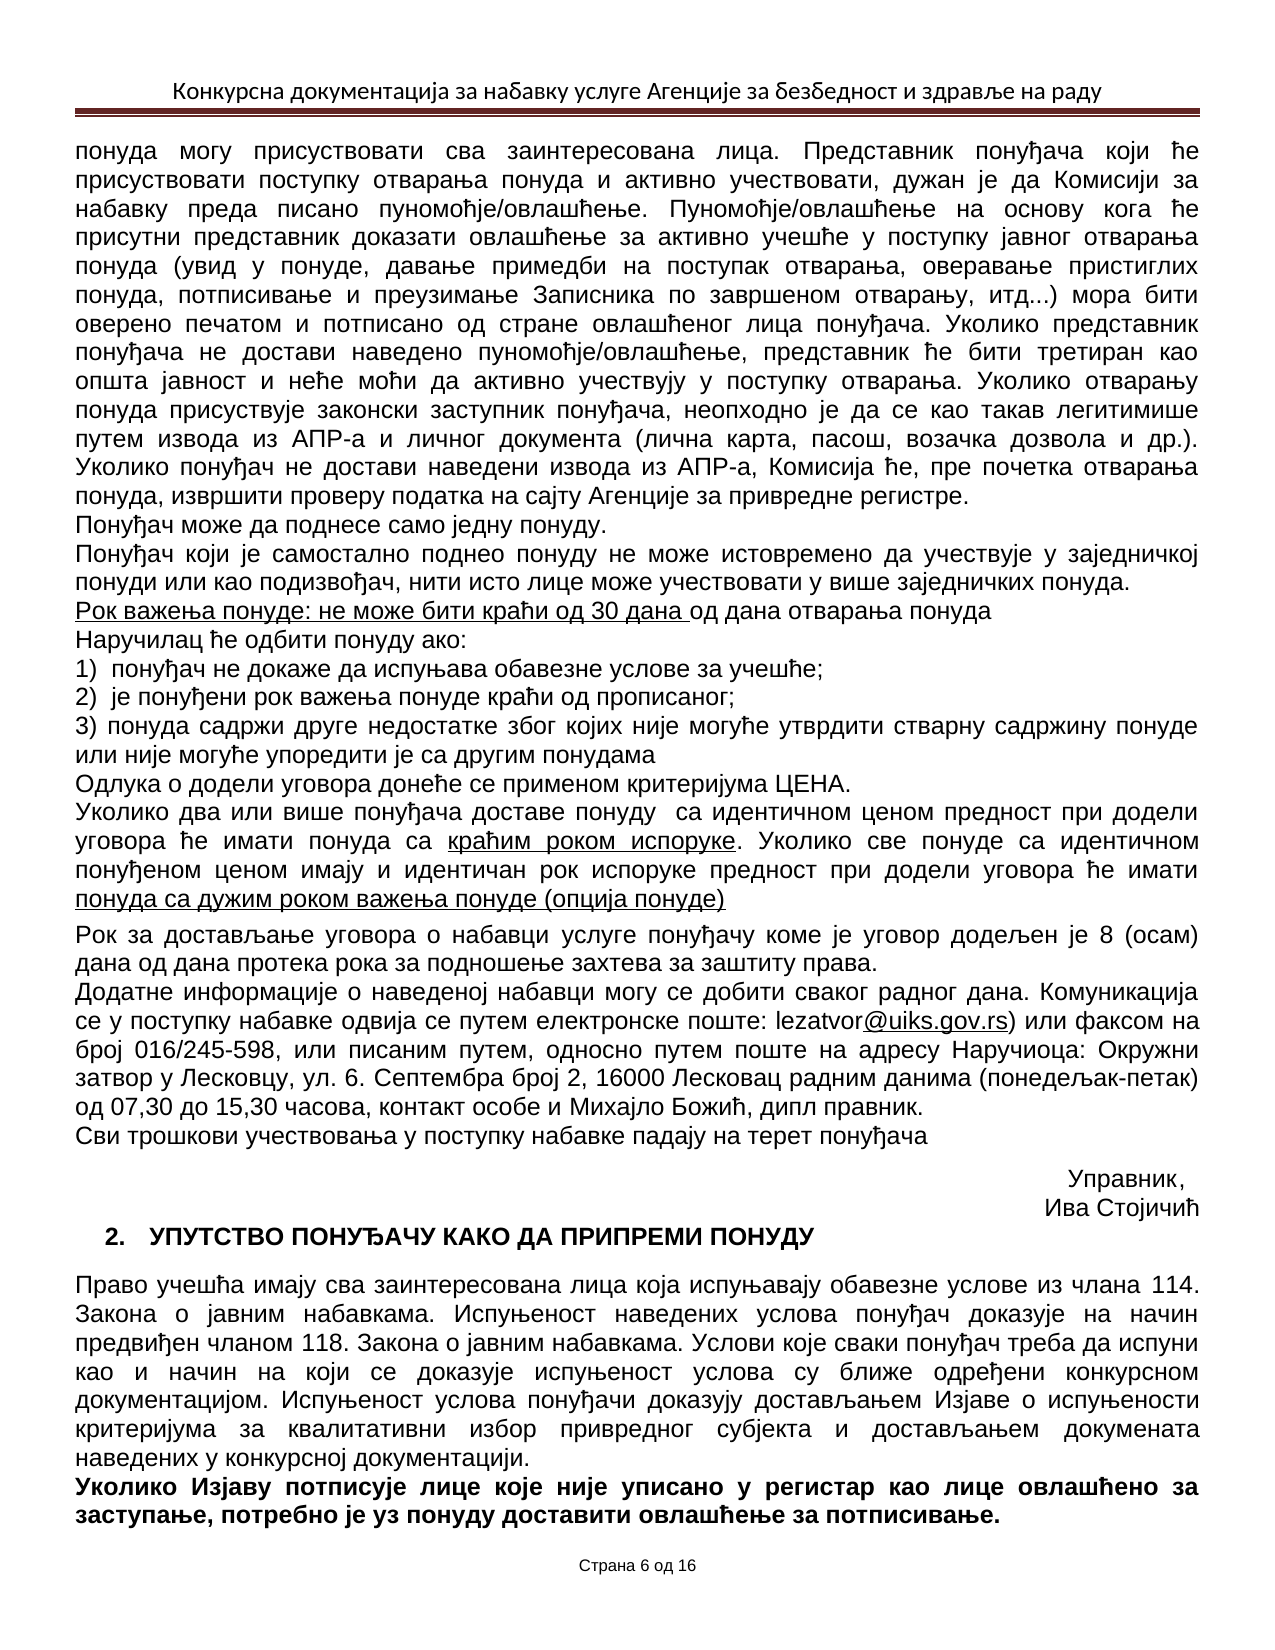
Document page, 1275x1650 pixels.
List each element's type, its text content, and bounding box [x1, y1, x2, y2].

text Уколико Изјаву потписује лице које није уписано у регистар као лице овлашћено за заступање, потребно је уз понуду доставити овлашћење за потписивање. [75, 1472, 1200, 1529]
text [75, 136, 1200, 510]
text Сви трошкови учествовања у поступку набавке падају на терет понуђача [75, 1121, 1200, 1149]
text Управник, [75, 1164, 1200, 1193]
text Ива Стојичић [75, 1193, 1200, 1221]
text 1) понуђач не докаже да испуњава обавезне услове за учешће; [75, 654, 1200, 682]
text Понуђач који је самостално поднео понуду не може истовремено да учествује у заједничкој понуди или као подизвођач, нити исто лице може учествовати у више заједничких понуда. [75, 539, 1200, 596]
text Рок за достављање уговора о набавци услуге понуђачу коме је уговор додељен је 8 (осам) дана од дана протека рока за подношење захтева за заштиту права. [75, 919, 1200, 977]
text Рок важења понуде: не може бити краћи од 30 дана од дана отварања понуда [75, 596, 1200, 625]
text Наручилац ће одбити понуду ако: [75, 625, 1200, 654]
text Одлука о додели уговора донеће се применом критеријума ЦЕНА. [75, 769, 1200, 797]
list УПУТСТВО ПОНУЂАЧУ КАКО ДА ПРИПРЕМИ ПОНУДУ [104, 1221, 1200, 1250]
text 3) понуда садржи друге недостатке због којих није могуће утврдити стварну садржину понуде или није могуће упоредити је са другим понудама [75, 711, 1200, 769]
text Понуђач може да поднесе само једну понуду. [75, 510, 1200, 539]
text Додатне информације о наведеној набавци могу се добити сваког радног дана. Комуникација се у поступку набавке одвија се путем електронске поште: lezatvor@uiks.gov.rs) или факсом на број 016/245-598, или писаним путем, односно путем поште на адресу Наручиоца: Окружни затвор у Лесковцу, ул. 6. Септембра број 2, 16000 Лесковац радним данима (понедељак-петак) од 07,30 до 15,30 часова, контакт особе и Михајло Божић, дипл правник. [75, 977, 1200, 1121]
text 2) је понуђени рок важења понуде краћи од прописаног; [75, 682, 1200, 711]
text Уколико два или више понуђача доставе понуду са идентичном ценом предност при додели уговора ће имати понуда са краћим роком испоруке. Уколико све понуде са идентичном понуђеном ценом имају и идентичан рок испоруке предност при додели уговора ће имати понуда са дужим роком важења понуде (опција понуде) [75, 797, 1200, 912]
text Право учешћа имају сва заинтересована лица која испуњавају обавезне услове из члана 114. Закона о јавним набавкама. Испуњеност наведених услова понуђач доказује на начин предвиђен чланом 118. Закона о јавним набавкама. Услови које сваки понуђач треба да испуни као и начин на који се доказује испуњеност услова су ближе одређени конкурсном документацијом. Испуњеност услова понуђачи доказују достављањем Изјаве о испуњености критеријума за квалитативни избор привредног субјекта и достављањем докумената наведених у конкурсној документацији. [75, 1271, 1200, 1472]
